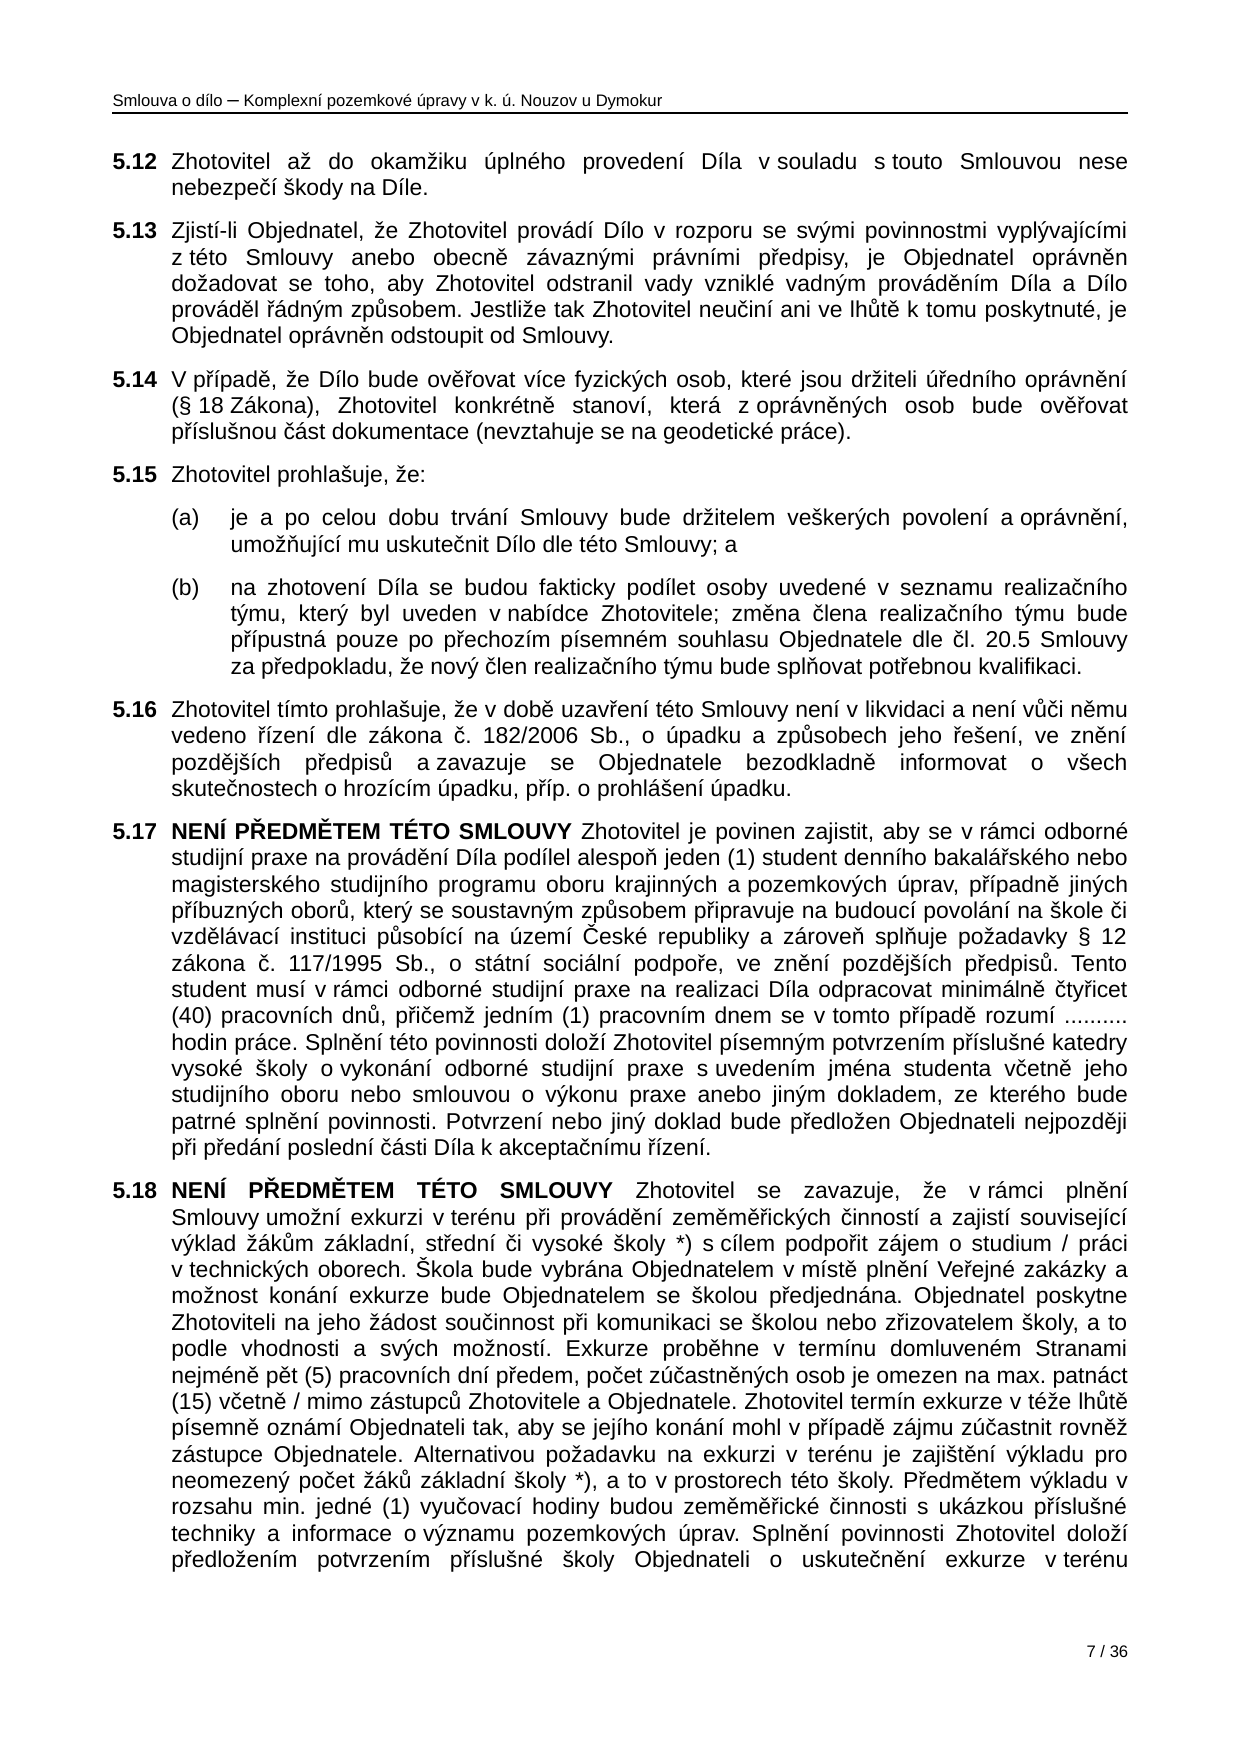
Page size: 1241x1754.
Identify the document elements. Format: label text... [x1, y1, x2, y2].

text Zhotovitel až do okamžiku úplného provedení Díla v souladu s touto Smlouvou nese nebezpečí škody na Díle. [112, 148, 1128, 200]
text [112, 1177, 1128, 1572]
text Zhotovitel prohlašuje, že: [112, 461, 1128, 488]
text Zjistí-li Objednatel, že Zhotovitel provádí Dílo v rozporu se svými povinnostmi vyplývajícími z této Smlouvy anebo obecně závaznými právními předpisy, je Objednatel oprávněn dožadovat se toho, aby Zhotovitel odstranil vady vzniklé vadným prováděním Díla a Dílo prováděl řádným způsobem. Jestliže tak Zhotovitel neučiní ani ve lhůtě k tomu poskytnuté, je Objednatel oprávněn odstoupit od Smlouvy. [112, 217, 1128, 349]
text NENÍ PŘEDMĚTEM TÉTO SMLOUVY Zhotovitel je povinen zajistit, aby se v rámci odborné studijní praxe na provádění Díla podílel alespoň jeden (1) student denního bakalářského nebo magisterského studijního programu oboru krajinných a pozemkových úprav, případně jiných příbuzných oborů, který se soustavným způsobem připravuje na budoucí povolání na škole či vzdělávací instituci působící na území České republiky a zároveň splňuje požadavky § 12 zákona č. 117/1995 Sb., o státní sociální podpoře, ve znění pozdějších předpisů. Tento student musí v rámci odborné studijní praxe na realizaci Díla odpracovat minimálně čtyřicet (40) pracovních dnů, přičemž jedním (1) pracovním dnem se v tomto případě rozumí .......... hodin práce. Splnění této povinnosti doloží Zhotovitel písemným potvrzením příslušné katedry vysoké školy o vykonání odborné studijní praxe s uvedením jména studenta včetně jeho studijního oboru nebo smlouvou o výkonu praxe anebo jiným dokladem, ze kterého bude patrné splnění povinnosti. Potvrzení nebo jiný doklad bude předložen Objednateli nejpozději při předání poslední části Díla k akceptačnímu řízení. [112, 818, 1128, 1160]
text V případě, že Dílo bude ověřovat více fyzických osob, které jsou držiteli úředního oprávnění (§ 18 Zákona), Zhotovitel konkrétně stanoví, která z oprávněných osob bude ověřovat příslušnou část dokumentace (nevztahuje se na geodetické práce). [112, 366, 1128, 444]
text Zhotovitel tímto prohlašuje, že v době uzavření této Smlouvy není v likvidaci a není vůči němu vedeno řízení dle zákona č. 182/2006 Sb., o úpadku a způsobech jeho řešení, ve znění pozdějších předpisů a zavazuje se Objednatele bezodkladně informovat o všech skutečnostech o hrozícím úpadku, příp. o prohlášení úpadku. [112, 696, 1128, 801]
list je a po celou dobu trvání Smlouvy bude držitelem veškerých povolení a oprávnění, umožňující mu uskutečnit Dílo dle této Smlouvy; a [171, 504, 1128, 557]
list na zhotovení Díla se budou fakticky podílet osoby uvedené v seznamu realizačního týmu, který byl uveden v nabídce Zhotovitele; změna člena realizačního týmu bude přípustná pouze po přechozím písemném souhlasu Objednatele dle čl. 20.5 Smlouvy za předpokladu, že nový člen realizačního týmu bude splňovat potřebnou kvalifikaci. [171, 574, 1128, 679]
